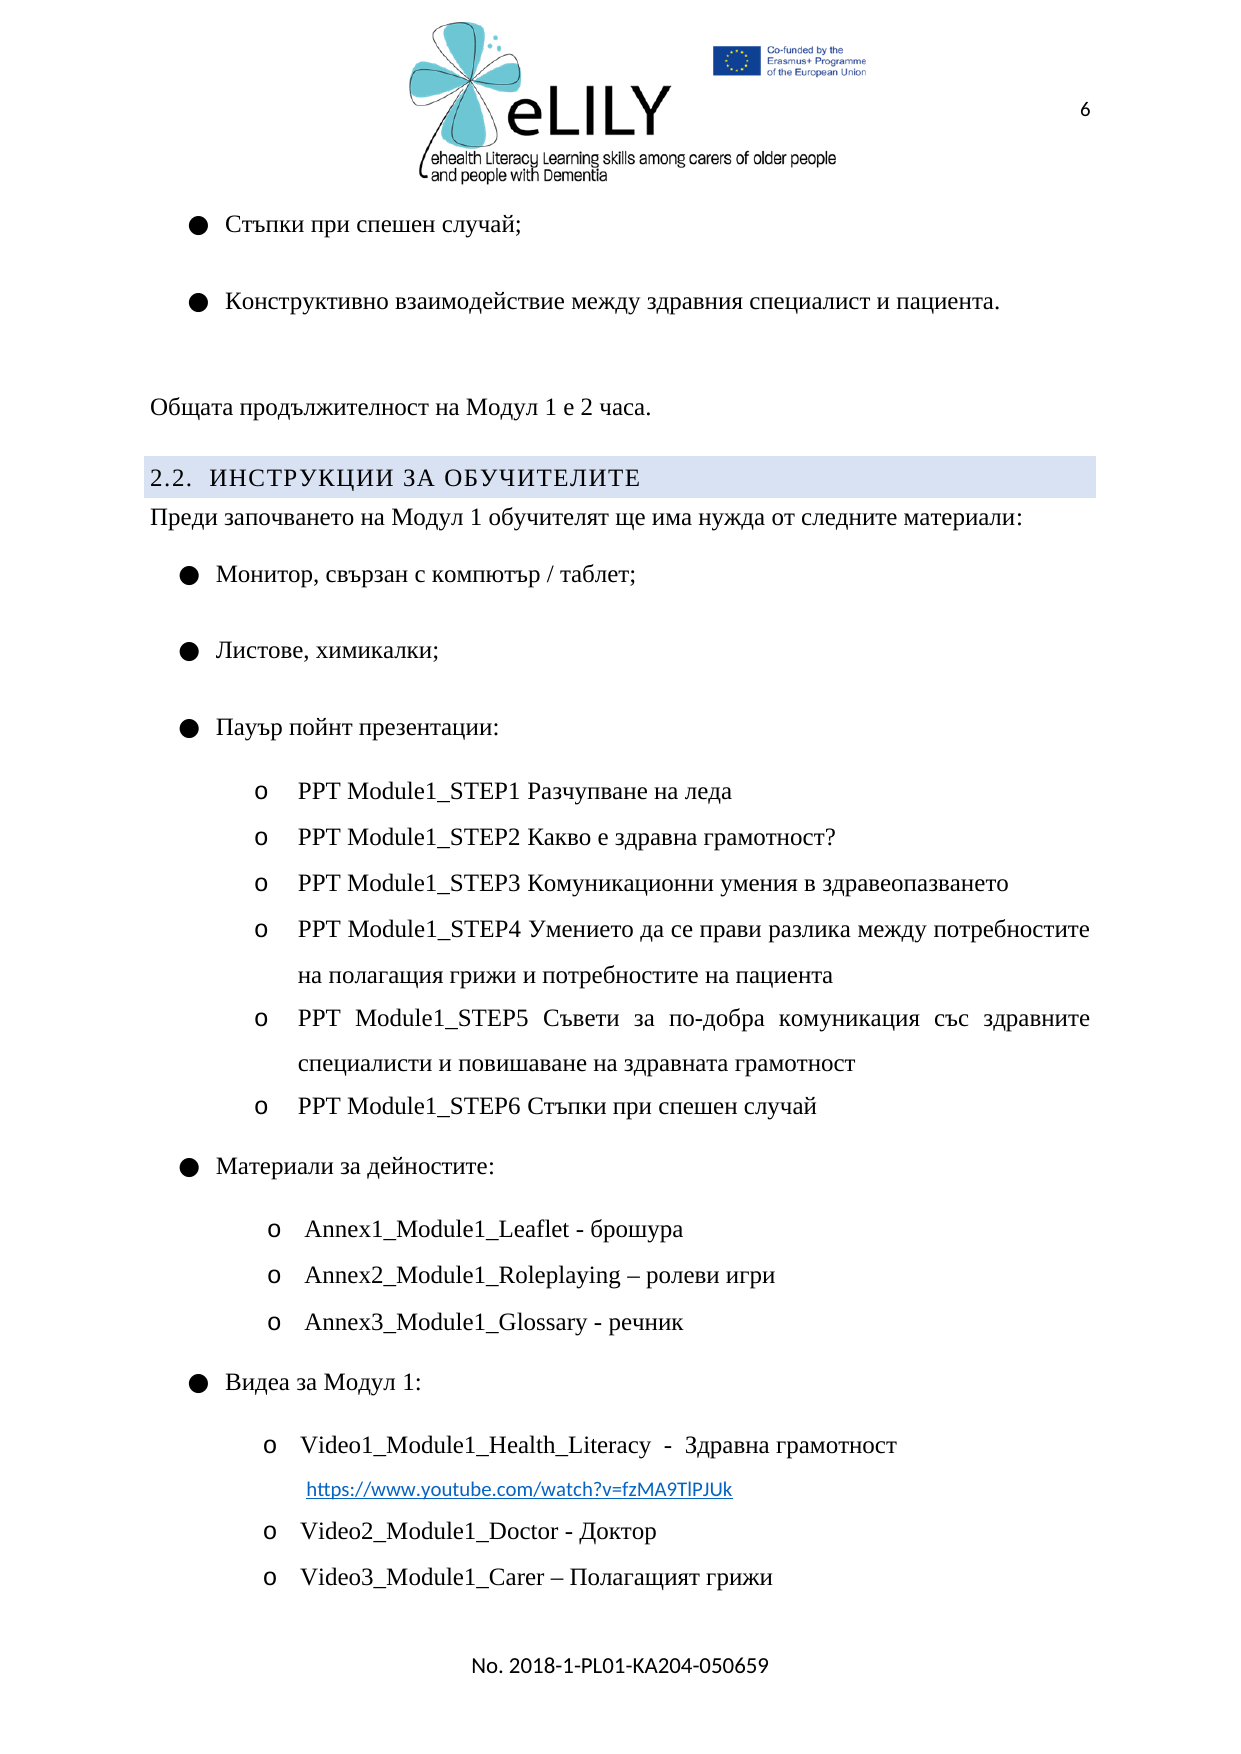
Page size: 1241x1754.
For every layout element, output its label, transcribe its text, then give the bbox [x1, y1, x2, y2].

list Материали за дейностите: [178, 1137, 1090, 1189]
list Video3_Module1_Carer – Полагащият грижи [262, 1562, 1090, 1593]
text Преди започването на Модул 1 обучителят ще има нужда от следните материали: [150, 502, 1090, 531]
list Видеа за Модул 1: [187, 1353, 1090, 1404]
list Стъпки при спешен случай; [187, 196, 1090, 247]
list Пауър пойнт презентации: [178, 699, 1090, 750]
picture [409, 22, 866, 185]
list Монитор, свързан с компютър / таблет; [178, 545, 1090, 596]
list Annex1_Module1_Leaflet - брошура [267, 1214, 1090, 1245]
list PPT Module1_STEP1 Разчупване на леда [253, 776, 1090, 807]
list Video1_Module1_Health_Literacy - Здравна грамотност [262, 1430, 1090, 1461]
list Video2_Module1_Doctor - Доктор [262, 1516, 1090, 1547]
text Общата продължителност на Модул 1 е 2 часа. [150, 392, 1090, 421]
text https://www.youtube.com/watch?v=fzMA9TlPJUk [300, 1476, 1090, 1502]
list PPT Module1_STEP4 Умението да се прави разлика между потребностите на полагащия грижи и потребностите на пациента [253, 914, 1090, 988]
list PPT Module1_STEP6 Стъпки при спешен случай [253, 1091, 1090, 1122]
list PPT Module1_STEP5 Съвети за по-добра комуникация със здравните специалисти и повишаване на здравната грамотност [253, 1003, 1090, 1077]
list Конструктивно взаимодействие между здравния специалист и пациента. [187, 272, 1090, 324]
list Annex3_Module1_Glossary - речник [267, 1307, 1090, 1338]
list Annex2_Module1_Roleplaying – ролеви игри [267, 1261, 1090, 1291]
list PPT Module1_STEP3 Комуникационни умения в здравеопазването [253, 868, 1090, 899]
subtitle инструкции за обучителите [150, 463, 1090, 491]
list PPT Module1_STEP2 Какво е здравна грамотност? [253, 822, 1090, 853]
list Листове, химикалки; [178, 622, 1090, 673]
